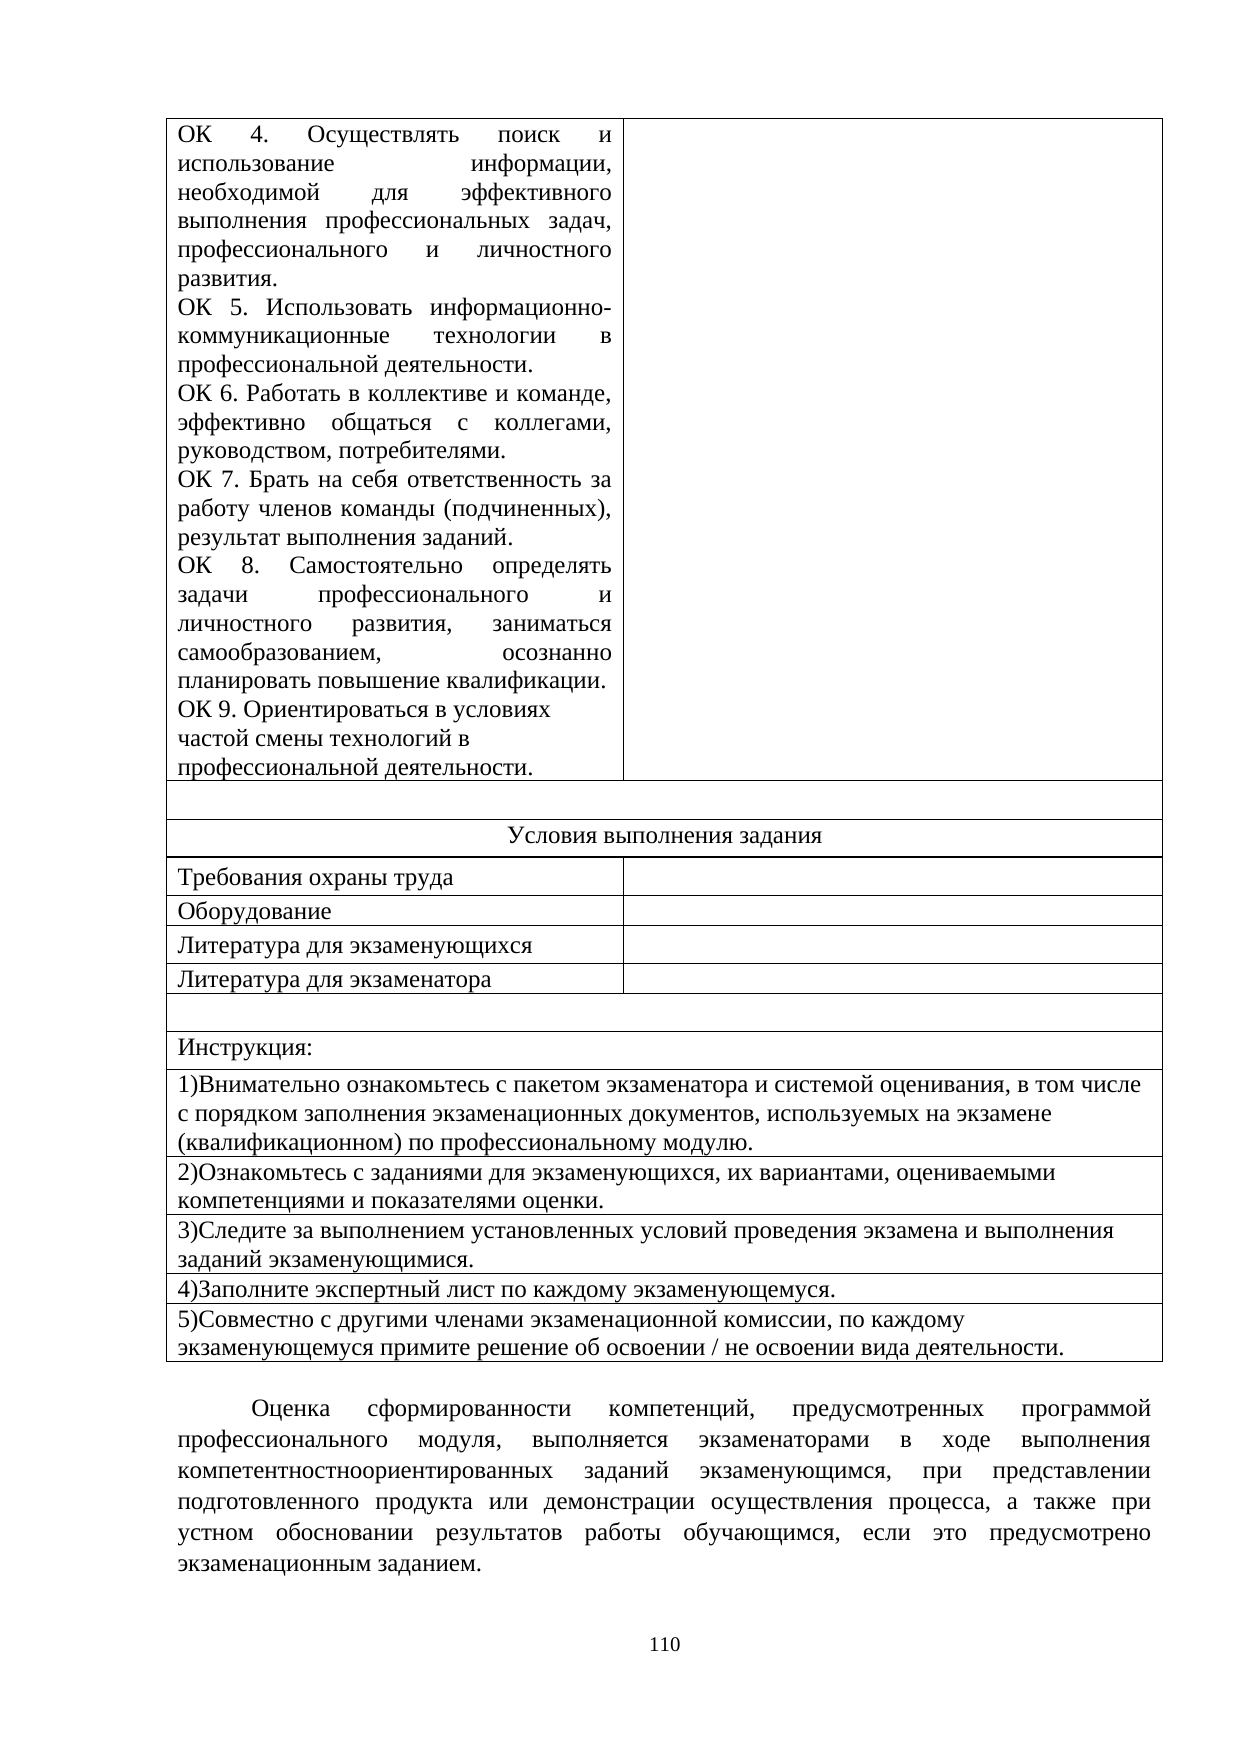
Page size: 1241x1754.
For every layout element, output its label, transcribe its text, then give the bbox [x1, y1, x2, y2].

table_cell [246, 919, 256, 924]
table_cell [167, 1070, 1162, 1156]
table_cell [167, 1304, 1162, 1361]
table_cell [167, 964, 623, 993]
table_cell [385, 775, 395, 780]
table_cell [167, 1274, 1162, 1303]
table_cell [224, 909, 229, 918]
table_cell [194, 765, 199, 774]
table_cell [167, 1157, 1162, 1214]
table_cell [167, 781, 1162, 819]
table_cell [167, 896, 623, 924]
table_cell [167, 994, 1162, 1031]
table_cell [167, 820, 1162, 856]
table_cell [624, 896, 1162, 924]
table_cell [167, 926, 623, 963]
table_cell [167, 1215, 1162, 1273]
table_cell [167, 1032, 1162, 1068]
text Оценка сформированности компетенций, предусмотренных программой профессионального модуля, выполняется экзаменаторами в ходе выполнения компетентностноориентированных заданий экзаменующимся, при представлении подготовленного продукта или демонстрации осуществления процесса, а также при устном обосновании результатов работы обучающимся, если это предусмотрено экзаменационным заданием. [177, 1393, 1152, 1577]
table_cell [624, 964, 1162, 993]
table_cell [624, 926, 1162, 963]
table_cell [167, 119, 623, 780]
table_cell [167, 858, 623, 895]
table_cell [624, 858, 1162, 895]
